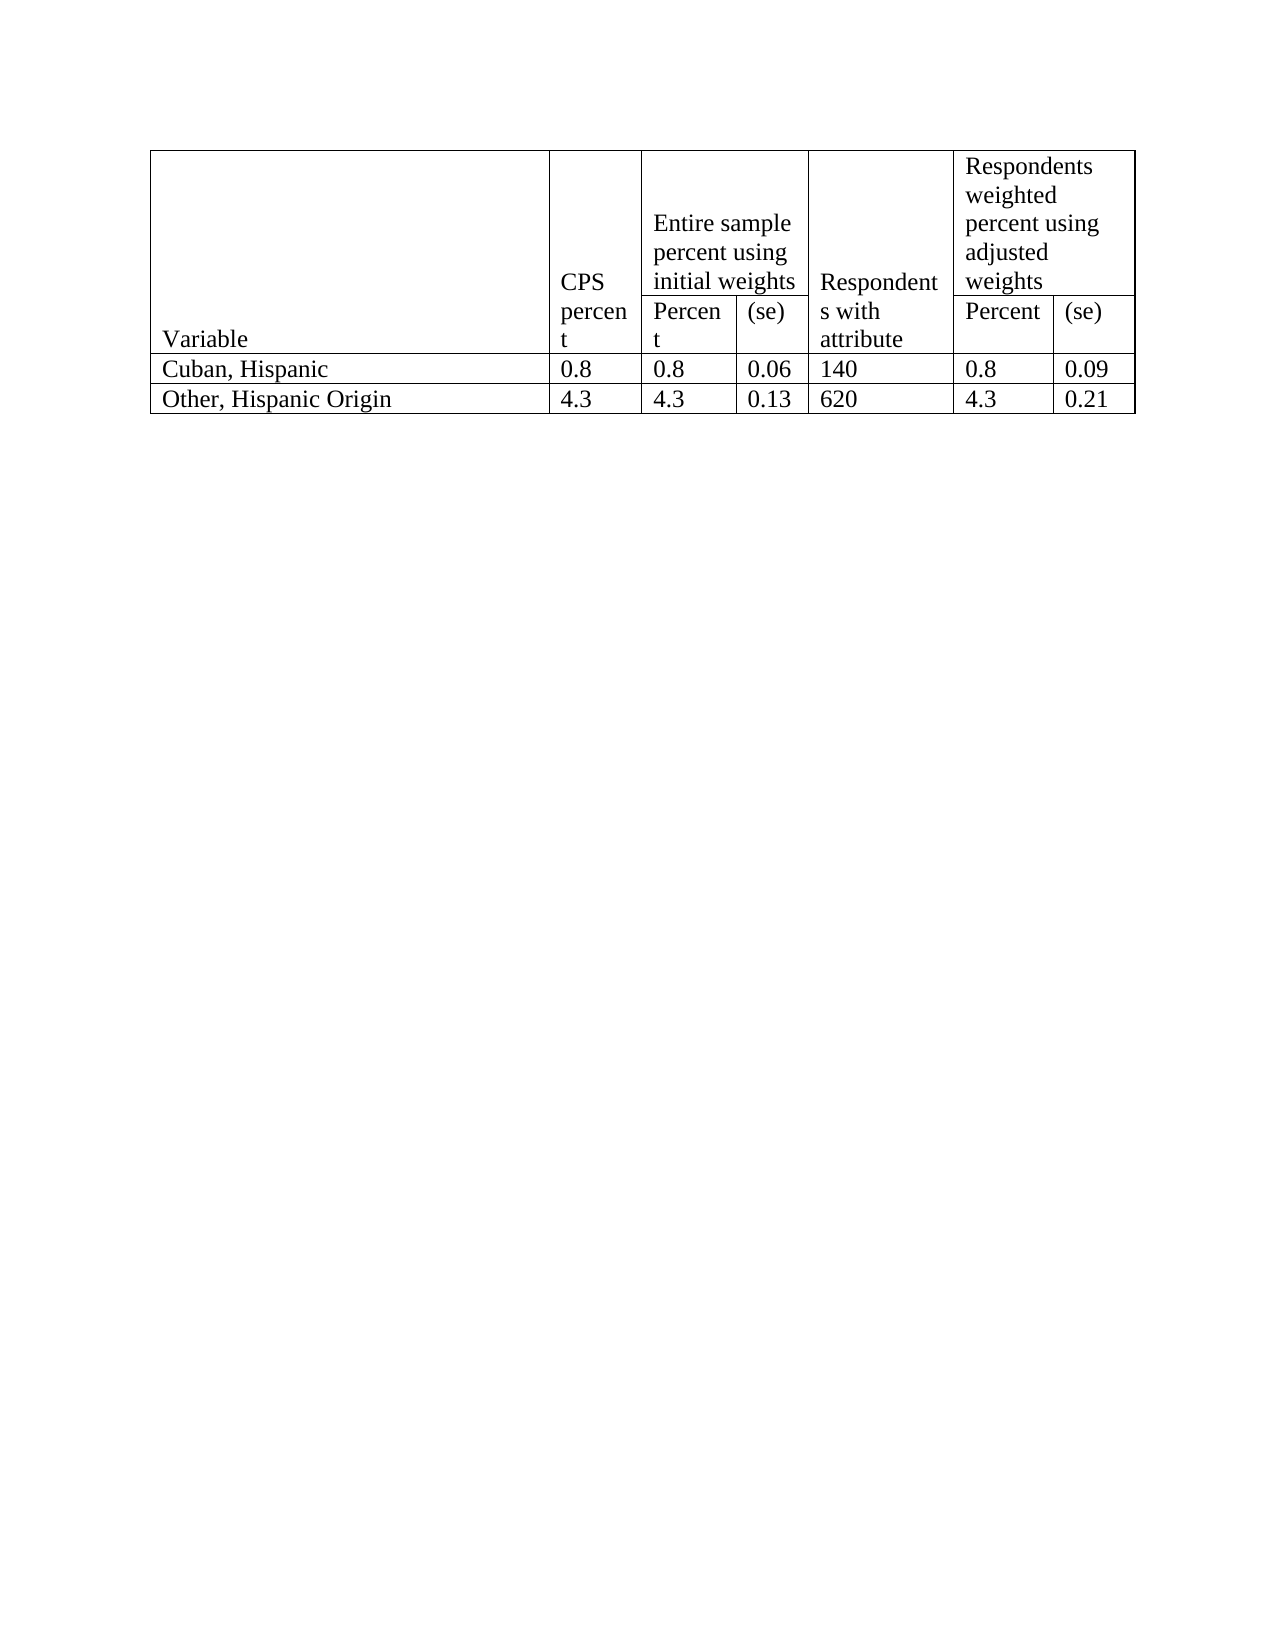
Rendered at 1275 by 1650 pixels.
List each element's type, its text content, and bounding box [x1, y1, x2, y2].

table_cell Percent [642, 296, 736, 353]
table_header Variable [151, 151, 549, 353]
table_cell 0.06 [737, 354, 808, 383]
table_cell 4.3 [954, 384, 1053, 413]
table_cell Other, Hispanic Origin [151, 384, 549, 413]
table_cell 4.3 [550, 384, 641, 413]
table_cell 4.3 [642, 384, 736, 413]
table_header Entire sample percent using initial weights [642, 151, 808, 295]
table_cell Cuban, Hispanic [151, 354, 549, 383]
table_cell Percent [954, 296, 1053, 353]
table_header CPS percent [550, 151, 641, 353]
table_cell 620 [809, 384, 953, 413]
table_header Respondents weighted percent using adjusted weights [954, 151, 1134, 295]
table_cell 0.8 [954, 354, 1053, 383]
table_header Respondents with attribute [809, 151, 953, 353]
table_cell 0.13 [737, 384, 808, 413]
table_cell 0.8 [642, 354, 736, 383]
table_cell 0.09 [1054, 354, 1134, 383]
table_cell 140 [809, 354, 953, 383]
table_cell (se) [1054, 296, 1134, 353]
table_cell (se) [737, 296, 808, 353]
table_cell 0.21 [1054, 384, 1134, 413]
table_cell 0.8 [550, 354, 641, 383]
